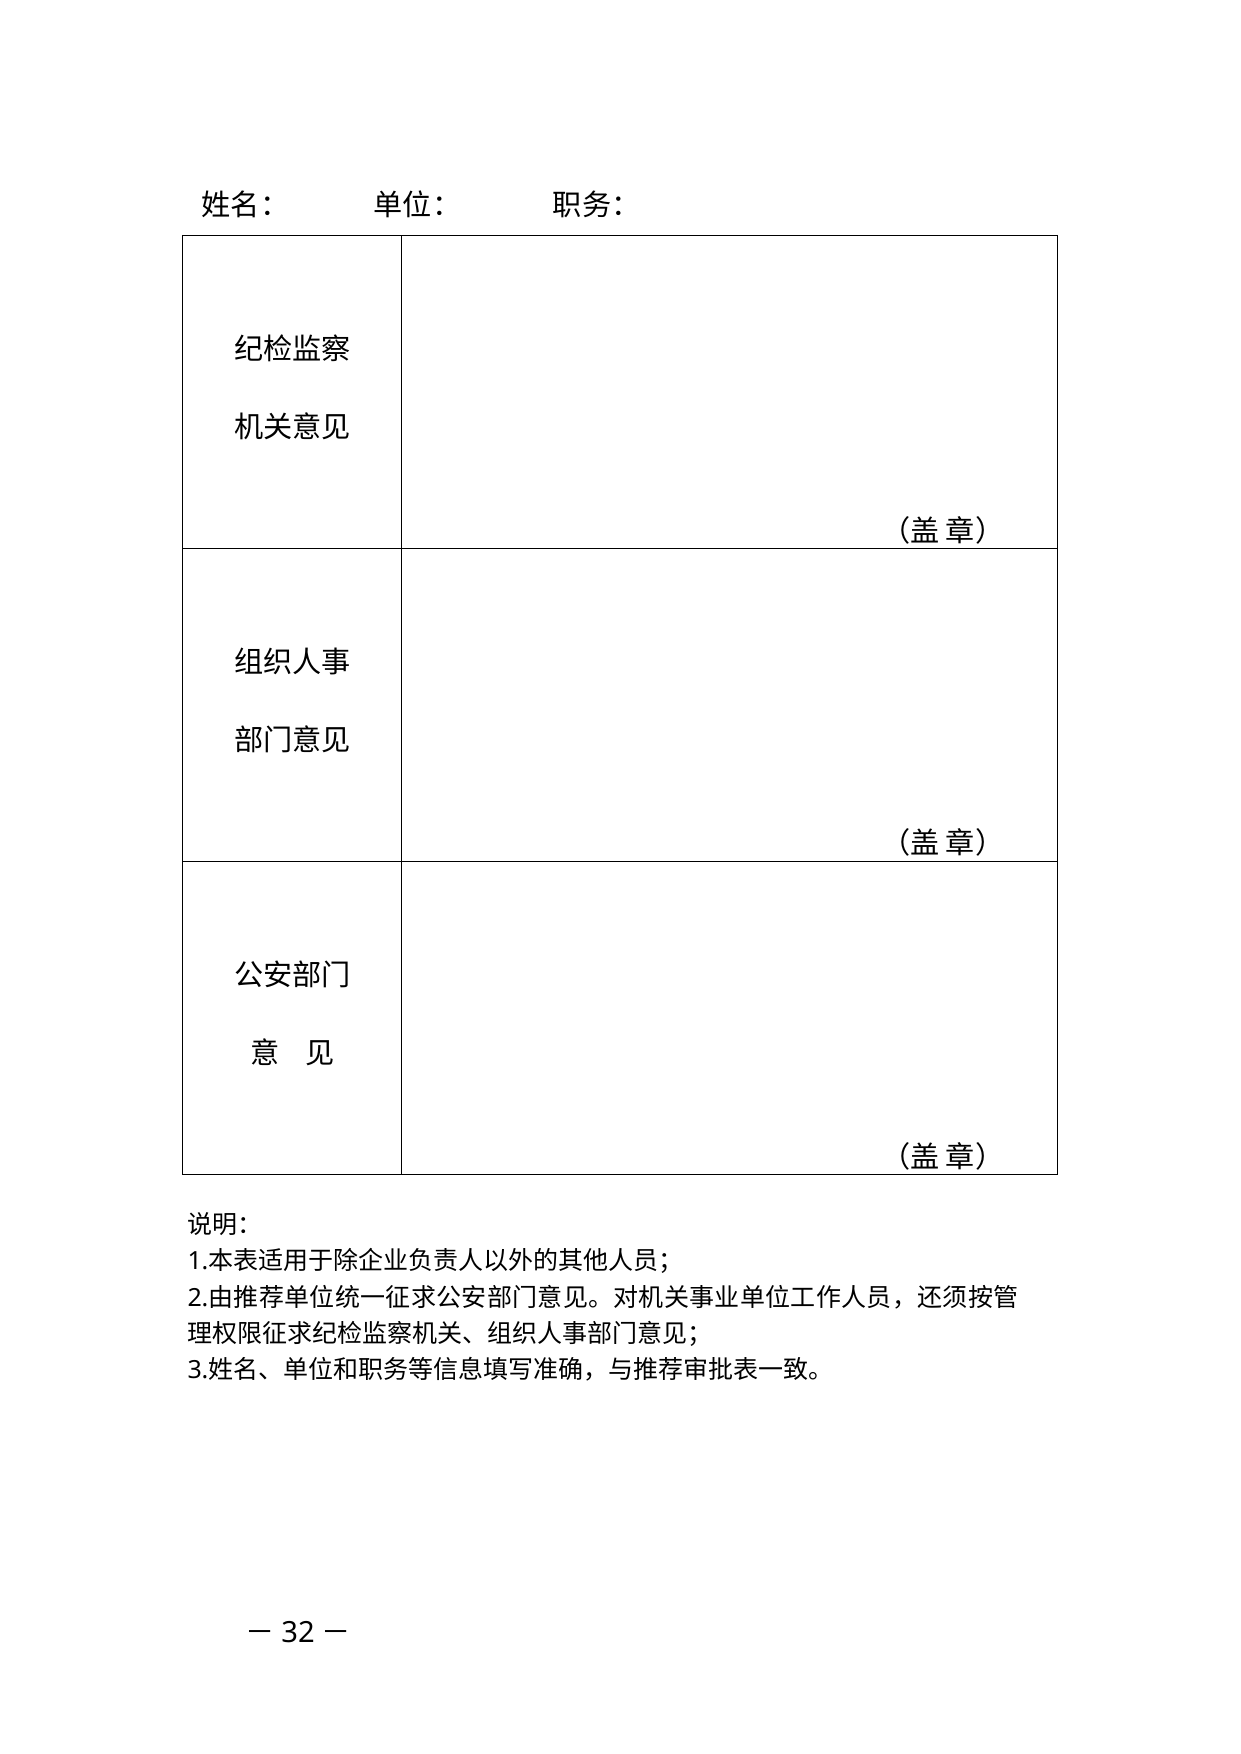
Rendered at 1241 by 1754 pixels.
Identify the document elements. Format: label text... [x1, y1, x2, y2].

text 3.姓名、单位和职务等信息填写准确，与推荐审批表一致。 [187, 1349, 1021, 1386]
table_cell 组织人事 部门意见 [183, 549, 401, 861]
text 姓名： 单位： 职务： [187, 170, 1053, 235]
table_header （盖 章） 年 月 日 [402, 236, 1057, 548]
text 说明： [187, 1204, 1021, 1241]
table_cell （盖 章） 年 月 日 [402, 862, 1057, 1174]
table_header 纪检监察 机关意见 [183, 236, 401, 548]
text 2.由推荐单位统一征求公安部门意见。对机关事业单位工作人员，还须按管理权限征求纪检监察机关、组织人事部门意见； [187, 1277, 1021, 1349]
table_cell （盖 章） 年 月 日 [402, 549, 1057, 861]
text 1.本表适用于除企业负责人以外的其他人员； [187, 1241, 1021, 1277]
table_cell 公安部门 意 见 [183, 862, 401, 1174]
